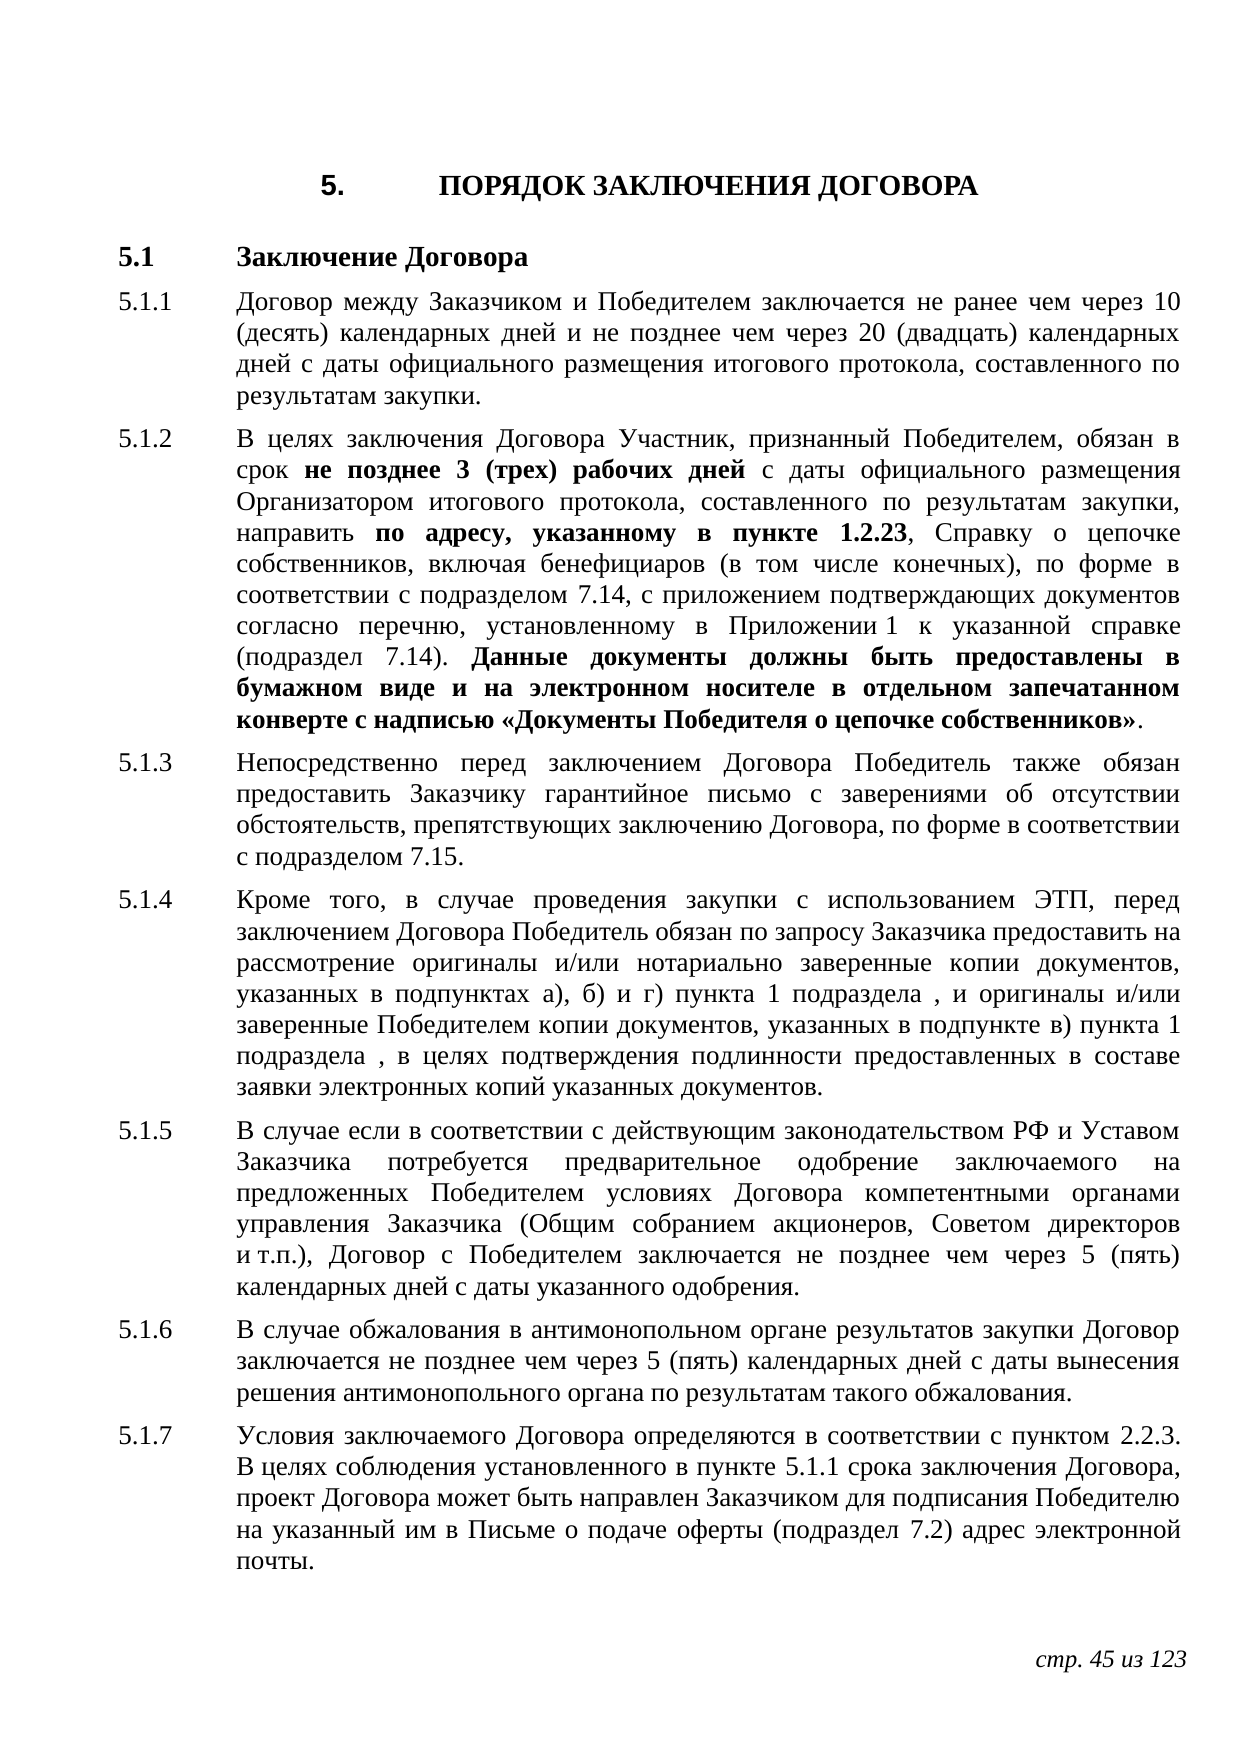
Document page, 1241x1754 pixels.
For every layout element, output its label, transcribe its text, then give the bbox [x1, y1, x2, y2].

text Кроме того, в случае проведения закупки с использованием ЭТП, перед заключением Договора Победитель обязан по запросу Заказчика предоставить на рассмотрение оригиналы и/или нотариально заверенные копии документов, указанных в подпунктах а), б) и г) пункта 1 подраздела 0, и оригиналы и/или заверенные Победителем копии документов, указанных в подпункте в) пункта 1 подраздела 0, в целях подтверждения подлинности предоставленных в составе заявки электронных копий указанных документов. [118, 883, 1181, 1101]
text В целях заключения Договора Участник, признанный Победителем, обязан в срок не позднее 3 (трех) рабочих дней с даты официального размещения Организатором итогового протокола, составленного по результатам закупки, направить по адресу, указанному в пункте 1.2.23, Справку о цепочке собственников, включая бенефициаров (в том числе конечных), по форме в соответствии с подразделом 7.14, с приложением подтверждающих документов согласно перечню, установленному в Приложении 1 к указанной справке (подраздел 7.14). Данные документы должны быть предоставлены в бумажном виде и на электронном носителе в отдельном запечатанном конверте с надписью «Документы Победителя о цепочке собственников». [118, 422, 1181, 734]
text Непосредственно перед заключением Договора Победитель также обязан предоставить Заказчику гарантийное письмо с заверениями об отсутствии обстоятельств, препятствующих заключению Договора, по форме в соответствии с подразделом 7.15. [118, 746, 1181, 871]
text В случае если в соответствии с действующим законодательством РФ и Уставом Заказчика потребуется предварительное одобрение заключаемого на предложенных Победителем условиях Договора компетентными органами управления Заказчика (Общим собранием акционеров, Советом директоров и т.п.), Договор с Победителем заключается не позднее чем через 5 (пять) календарных дней с даты указанного одобрения. [118, 1114, 1181, 1301]
text Условия заключаемого Договора определяются в соответствии с пунктом 2.2.3. В целях соблюдения установленного в пункте 5.1.1 срока заключения Договора, проект Договора может быть направлен Заказчиком для подписания Победителю на указанный им в Письме о подаче оферты (подраздел 7.2) адрес электронной почты. [118, 1419, 1181, 1575]
subtitle Заключение Договора [118, 239, 1181, 273]
subtitle ПОРЯДОК ЗАКЛЮЧЕНИЯ ДОГОВОРА [118, 168, 1181, 202]
text В случае обжалования в антимонопольном органе результатов закупки Договор заключается не позднее чем через 5 (пять) календарных дней с даты вынесения решения антимонопольного органа по результатам такого обжалования. [118, 1313, 1181, 1407]
text Договор между Заказчиком и Победителем заключается не ранее чем через 10 (десять) календарных дней и не позднее чем через 20 (двадцать) календарных дней с даты официального размещения итогового протокола, составленного по результатам закупки. [118, 285, 1181, 410]
